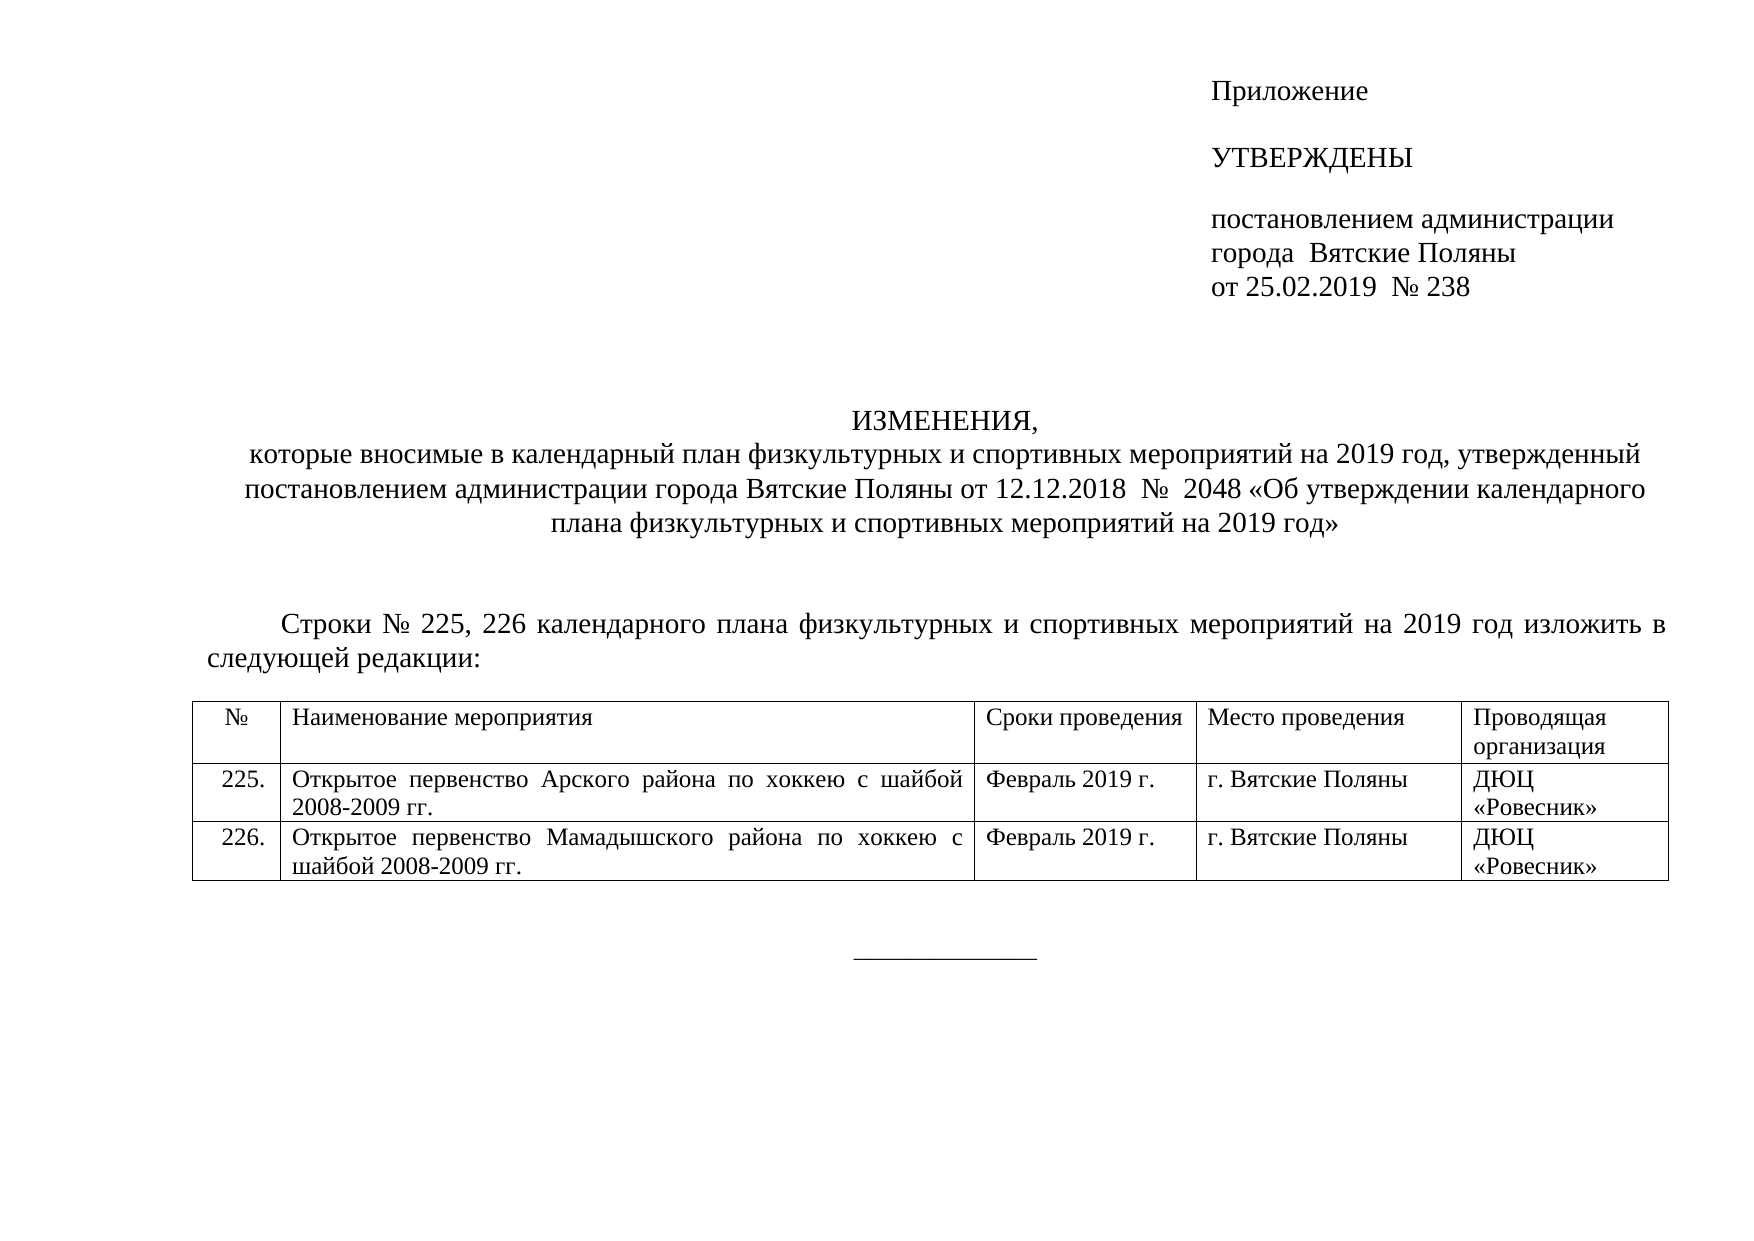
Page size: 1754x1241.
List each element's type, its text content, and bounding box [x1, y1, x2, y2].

table_header Наименование мероприятия [281, 702, 974, 763]
text Приложение [708, 44, 1683, 106]
table_cell Открытое первенство Мамадышского района по хоккею с шайбой 2008-2009 гг. [281, 822, 974, 880]
table_cell ДЮЦ «Ровесник» [1462, 764, 1668, 821]
table_cell Февраль 2019 г. [975, 764, 1196, 821]
text от 25.02.2019 № 238 [1211, 269, 1683, 302]
table_header Проводящая организация [1462, 702, 1668, 763]
table_cell Февраль 2019 г. [975, 822, 1196, 880]
text постановлением администрации [1211, 202, 1683, 235]
text УТВЕРЖДЕНЫ [1211, 140, 1683, 173]
text ИЗМЕНЕНИЯ, [207, 403, 1683, 436]
table_cell Открытое первенство Арского района по хоккею с шайбой 2008-2009 гг. [281, 764, 974, 821]
table_cell ДЮЦ «Ровесник» [1462, 822, 1668, 880]
table_header № [193, 702, 280, 763]
table_cell 226. [193, 822, 280, 880]
text которые вносимые в календарный план физкультурных и спортивных мероприятий на 2019 год, утвержденный постановлением администрации города Вятские Поляны от 12.12.2018 № 2048 «Об утверждении календарного плана физкультурных и спортивных мероприятий на 2019 год» [207, 436, 1683, 539]
table_header Сроки проведения [975, 702, 1196, 763]
table_cell г. Вятские Поляны [1197, 764, 1461, 821]
text ________________ [207, 936, 1683, 962]
text города Вятские Поляны [1211, 235, 1683, 269]
table_header Место проведения [1197, 702, 1461, 763]
table_cell г. Вятские Поляны [1197, 822, 1461, 880]
table_cell 225. [193, 764, 280, 821]
text Строки № 225, 226 календарного плана физкультурных и спортивных мероприятий на 2019 год изложить в следующей редакции: [207, 606, 1669, 673]
